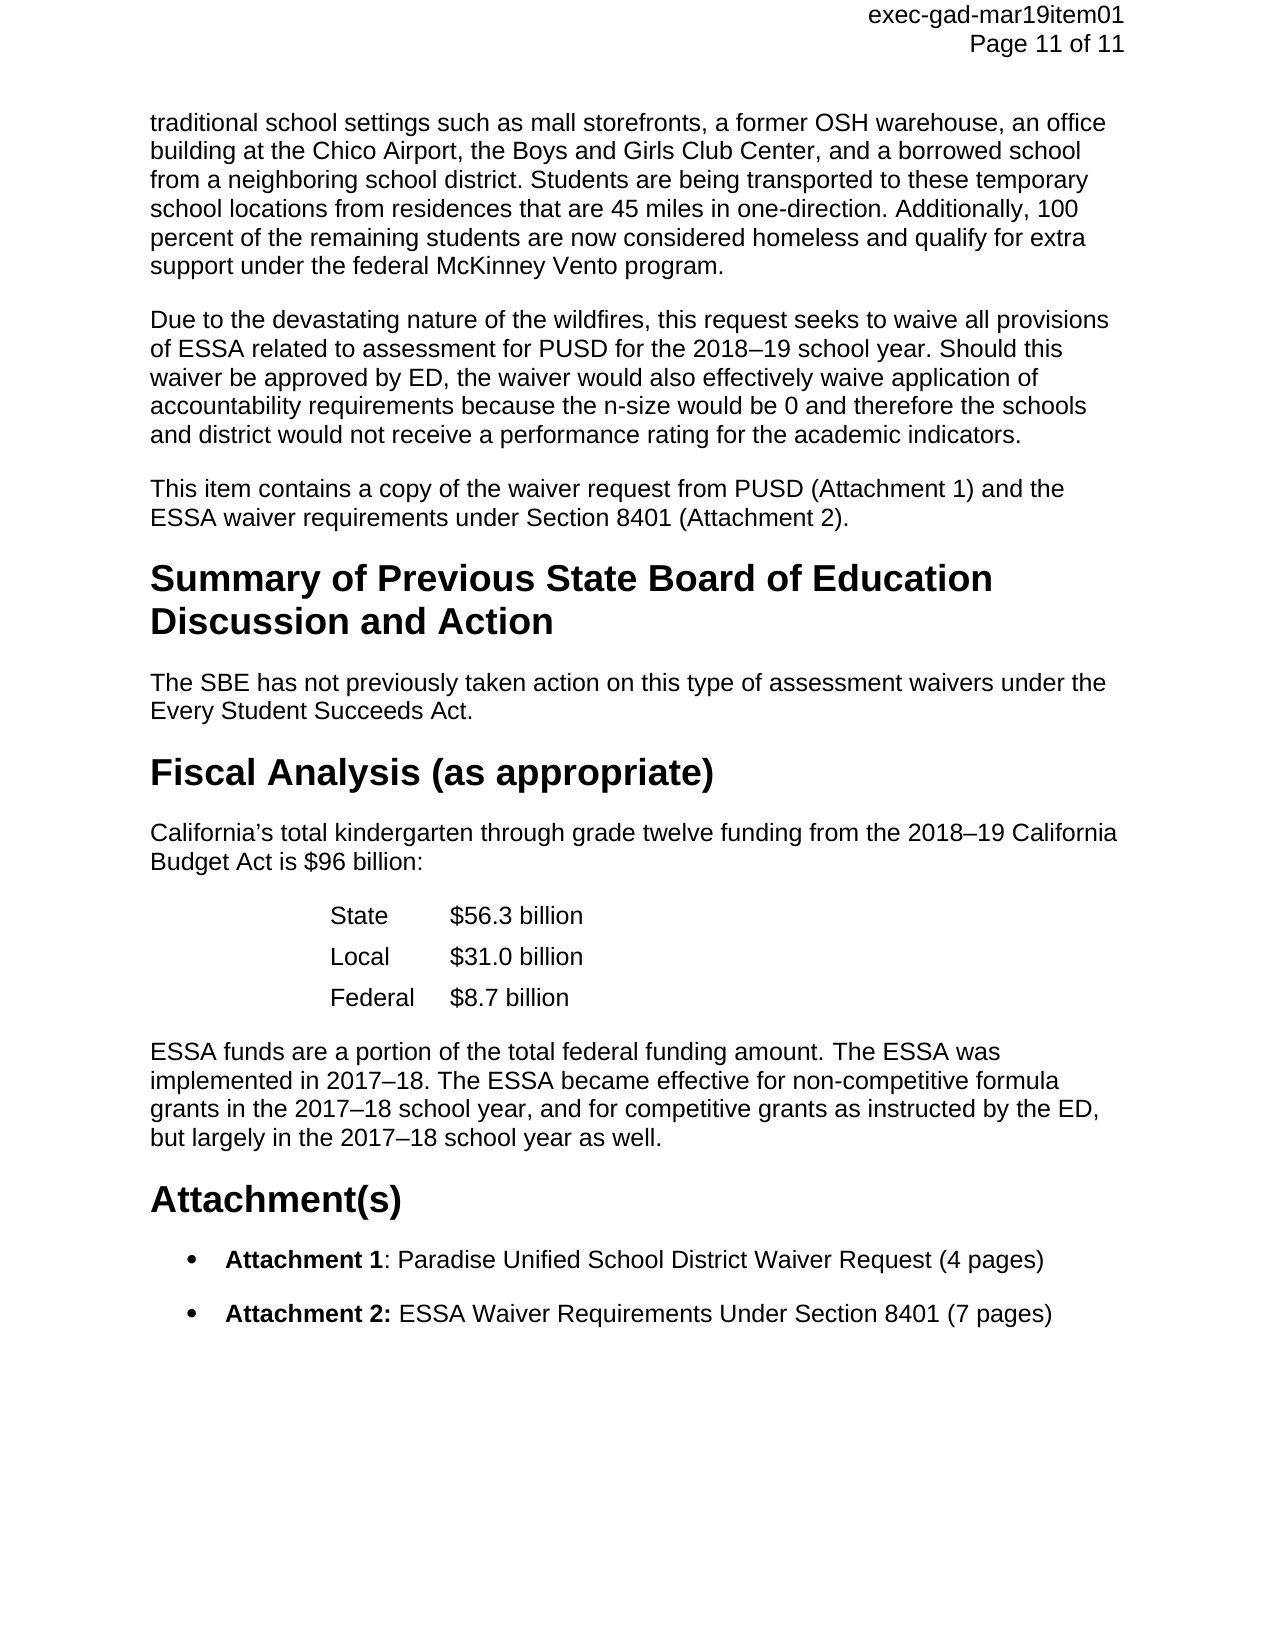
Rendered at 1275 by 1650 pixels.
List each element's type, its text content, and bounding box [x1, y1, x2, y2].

subtitle Fiscal Analysis (as appropriate) [150, 750, 1125, 793]
text California’s total kindergarten through grade twelve funding from the 2018–19 California Budget Act is $96 billion: [150, 818, 1125, 876]
subtitle Summary of Previous State Board of Education Discussion and Action [150, 556, 1125, 642]
text ESSA funds are a portion of the total federal funding amount. The ESSA was implemented in 2017–18. The ESSA became effective for non-competitive formula grants in the 2017–18 school year, and for competitive grants as instructed by the ED, but largely in the 2017–18 school year as well. [150, 1037, 1125, 1152]
text This item contains a copy of the waiver request from PUSD (Attachment 1) and the ESSA waiver requirements under Section 8401 (Attachment 2). [150, 474, 1125, 531]
list Attachment 1: Paradise Unified School District Waiver Request (4 pages) [187, 1245, 1125, 1274]
text Due to the devastating nature of the wildfires, this request seeks to waive all provisions of ESSA related to assessment for PUSD for the 2018–19 school year. Should this waiver be approved by ED, the waiver would also effectively waive application of accountability requirements because the n-size would be 0 and therefore the schools and district would not receive a performance rating for the academic indicators. [150, 305, 1125, 449]
text The SBE has not previously taken action on this type of assessment waivers under the Every Student Succeeds Act. [150, 667, 1125, 725]
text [150, 107, 1125, 280]
text Federal $8.7 billion [330, 983, 1125, 1012]
text Local $31.0 billion [330, 942, 1125, 971]
subtitle Attachment(s) [150, 1177, 1125, 1220]
list Attachment 2: ESSA Waiver Requirements Under Section 8401 (7 pages) [187, 1299, 1125, 1328]
text State $56.3 billion [330, 901, 1125, 929]
